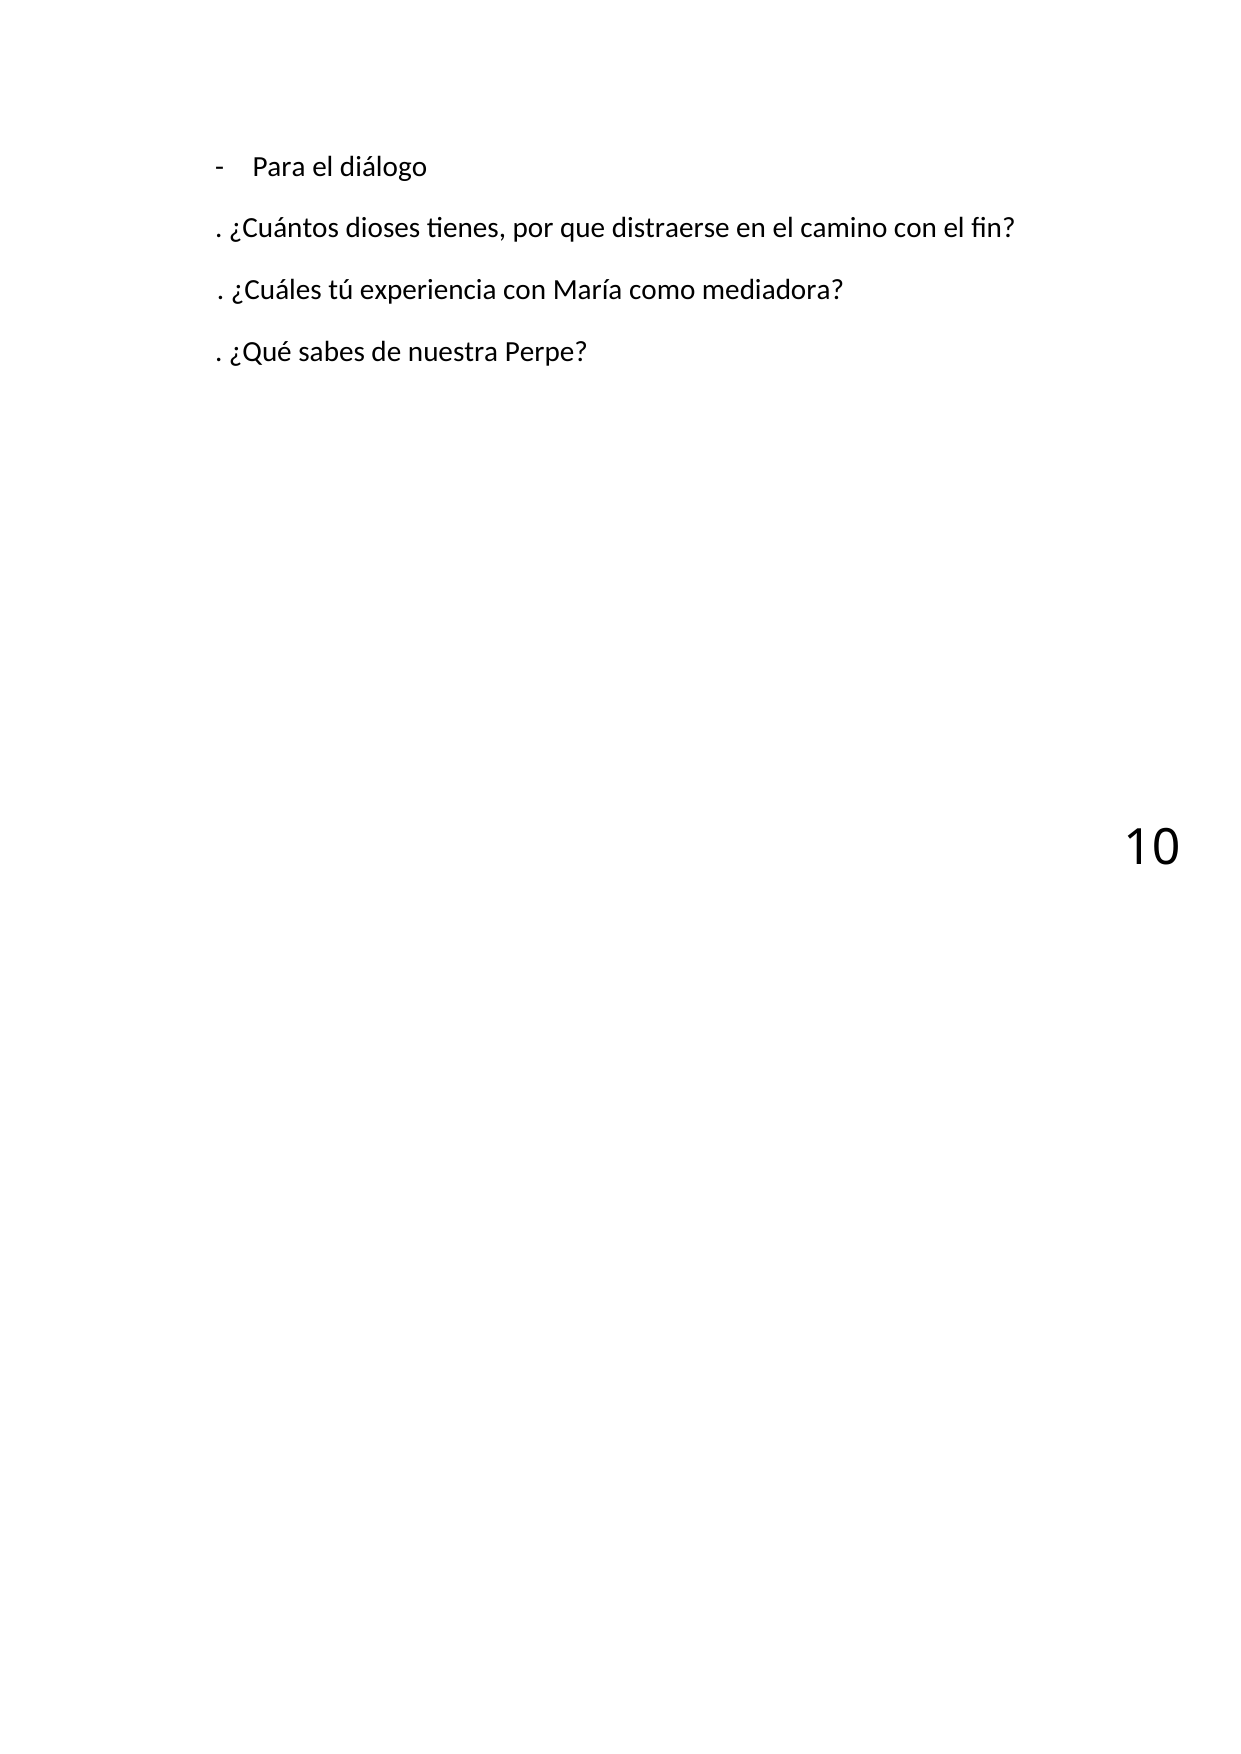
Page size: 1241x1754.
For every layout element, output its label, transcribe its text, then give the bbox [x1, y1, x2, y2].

text . ¿Cuáles tú experiencia con María como mediadora? [177, 271, 1063, 307]
list Para el diálogo [215, 148, 1063, 183]
text . ¿Cuántos dioses tienes, por que distraerse en el camino con el fin? [215, 209, 1063, 245]
text . ¿Qué sabes de nuestra Perpe? [215, 333, 1063, 368]
